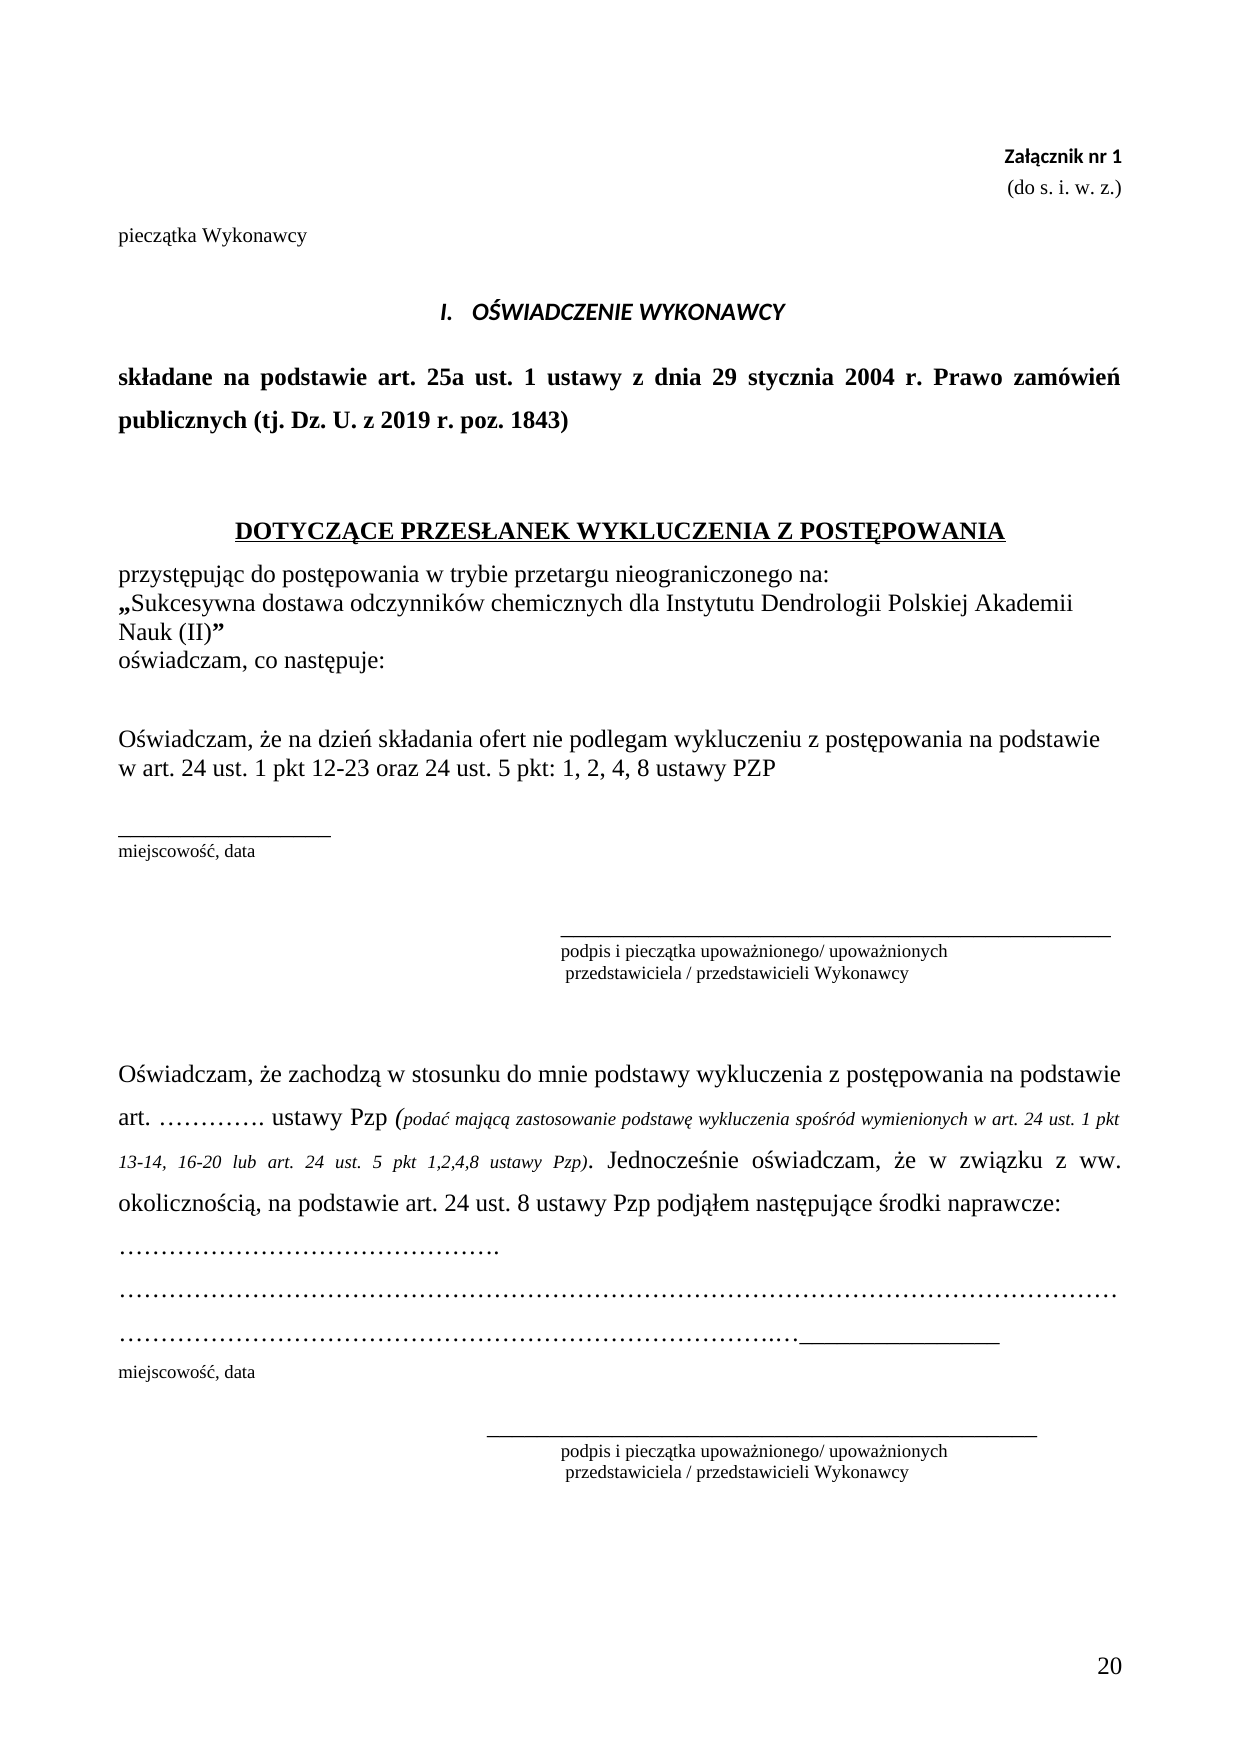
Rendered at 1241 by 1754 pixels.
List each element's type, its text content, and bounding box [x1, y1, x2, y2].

text oświadczam, co następuje: [118, 645, 1122, 674]
text Oświadczam, że na dzień składania ofert nie podlegam wykluczeniu z postępowania na podstawie w art. 24 ust. 1 pkt 12-23 oraz 24 ust. 5 pkt: 1, 2, 4, 8 ustawy PZP [118, 724, 1122, 782]
text przedstawiciela / przedstawicieli Wykonawcy [488, 962, 1122, 983]
text przedstawiciela / przedstawicieli Wykonawcy [488, 1461, 1122, 1483]
text ____________________________________________ [118, 1411, 1122, 1440]
text ……………………………………….……………………………………………………………………………………………………………………………………………………………………………….…________________ [118, 1231, 1122, 1346]
text ____________________________________________ [561, 883, 1122, 940]
text (do s. i. w. z.) [782, 175, 1122, 199]
text pieczątka Wykonawcy [118, 223, 1122, 247]
text DOTYCZĄCE PRZESŁANEK WYKLUCZENIA Z POSTĘPOWANIA [118, 516, 1122, 545]
list OŚWIADCZENIE WYKONAWCY [118, 296, 1122, 327]
text podpis i pieczątka upoważnionego/ upoważnionych [488, 940, 1122, 962]
text Oświadczam, że zachodzą w stosunku do mnie podstawy wykluczenia z postępowania na podstawie art. …………. ustawy Pzp (podać mającą zastosowanie podstawę wykluczenia spośród wymienionych w art. 24 ust. 1 pkt 13-14, 16-20 lub art. 24 ust. 5 pkt 1,2,4,8 ustawy Pzp). Jednocześnie oświadczam, że w związku z ww. okolicznością, na podstawie art. 24 ust. 8 ustawy Pzp podjąłem następujące środki naprawcze: [118, 1059, 1122, 1217]
text składane na podstawie art. 25a ust. 1 ustawy z dnia 29 stycznia 2004 r. Prawo zamówień publicznych (tj. Dz. U. z 2019 r. poz. 1843) [118, 362, 1122, 433]
text miejscowość, data [118, 1361, 1122, 1382]
text podpis i pieczątka upoważnionego/ upoważnionych [488, 1440, 1122, 1461]
text _________________ [118, 811, 1122, 839]
text przystępując do postępowania w trybie przetargu nieograniczonego na: „Sukcesywna dostawa odczynników chemicznych dla Instytutu Dendrologii Polskiej Akademii Nauk (II)” [118, 559, 1122, 645]
text miejscowość, data [118, 839, 1122, 861]
text Załącznik nr 1 [118, 143, 1122, 168]
